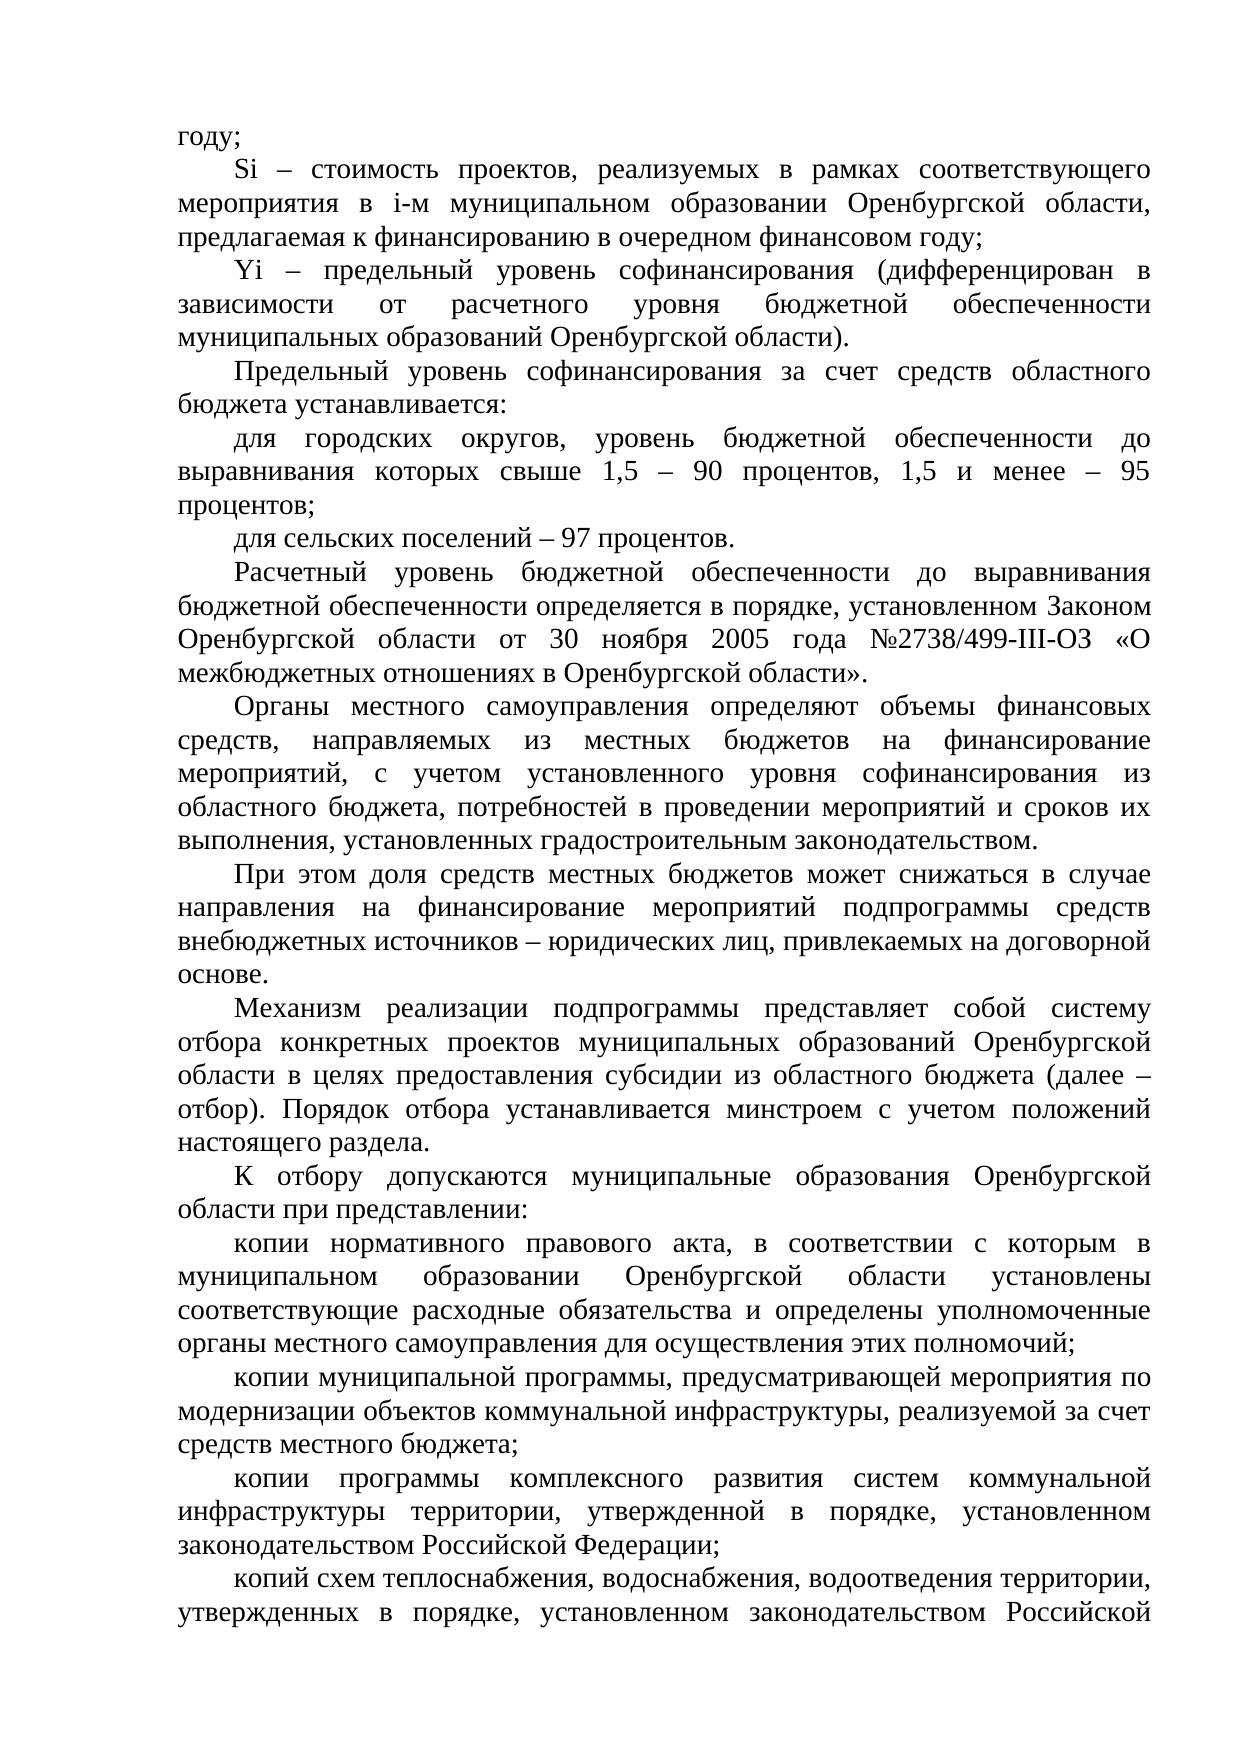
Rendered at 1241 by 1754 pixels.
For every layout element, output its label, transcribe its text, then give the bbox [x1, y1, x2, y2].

text для сельских поселений – 97 процентов. [177, 521, 1152, 554]
text копии нормативного правового акта, в соответствии с которым в муниципальном образовании Оренбургской области установлены соответствующие расходные обязательства и определены уполномоченные органы местного самоуправления для осуществления этих полномочий; [177, 1225, 1152, 1359]
text Предельный уровень софинансирования за счет средств областного бюджета устанавливается: [177, 353, 1152, 420]
text При этом доля средств местных бюджетов может снижаться в случае направления на финансирование мероприятий подпрограммы средств внебюджетных источников – юридических лиц, привлекаемых на договорной основе. [177, 856, 1152, 990]
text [177, 118, 1152, 152]
text Механизм реализации подпрограммы представляет собой систему отбора конкретных проектов муниципальных образований Оренбургской области в целях предоставления субсидии из областного бюджета (далее – отбор). Порядок отбора устанавливается минстроем с учетом положений настоящего раздела. [177, 990, 1152, 1158]
text копии муниципальной программы, предусматривающей мероприятия по модернизации объектов коммунальной инфраструктуры, реализуемой за счет средств местного бюджета; [177, 1359, 1152, 1460]
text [177, 1560, 1152, 1627]
text для городских округов, уровень бюджетной обеспеченности до выравнивания которых свыше 1,5 – 90 процентов, 1,5 и менее – 95 процентов; [177, 420, 1152, 521]
text Si – стоимость проектов, реализуемых в рамках соответствующего мероприятия в i-м муниципальном образовании Оренбургской области, предлагаемая к финансированию в очередном финансовом году; [177, 152, 1152, 252]
text К отбору допускаются муниципальные образования Оренбургской области при представлении: [177, 1158, 1152, 1225]
text Yi – предельный уровень софинансирования (дифференцирован в зависимости от расчетного уровня бюджетной обеспеченности муниципальных образований Оренбургской области). [177, 252, 1152, 353]
text Органы местного самоуправления определяют объемы финансовых средств, направляемых из местных бюджетов на финансирование мероприятий, с учетом установленного уровня софинансирования из областного бюджета, потребностей в проведении мероприятий и сроков их выполнения, установленных градостроительным законодательством. [177, 688, 1152, 856]
text копии программы комплексного развития систем коммунальной инфраструктуры территории, утвержденной в порядке, установленном законодательством Российской Федерации; [177, 1460, 1152, 1560]
text Расчетный уровень бюджетной обеспеченности до выравнивания бюджетной обеспеченности определяется в порядке, установленном Законом Оренбургской области от 30 ноября 2005 года №2738/499-III-ОЗ «О межбюджетных отношениях в Оренбургской области». [177, 554, 1152, 688]
